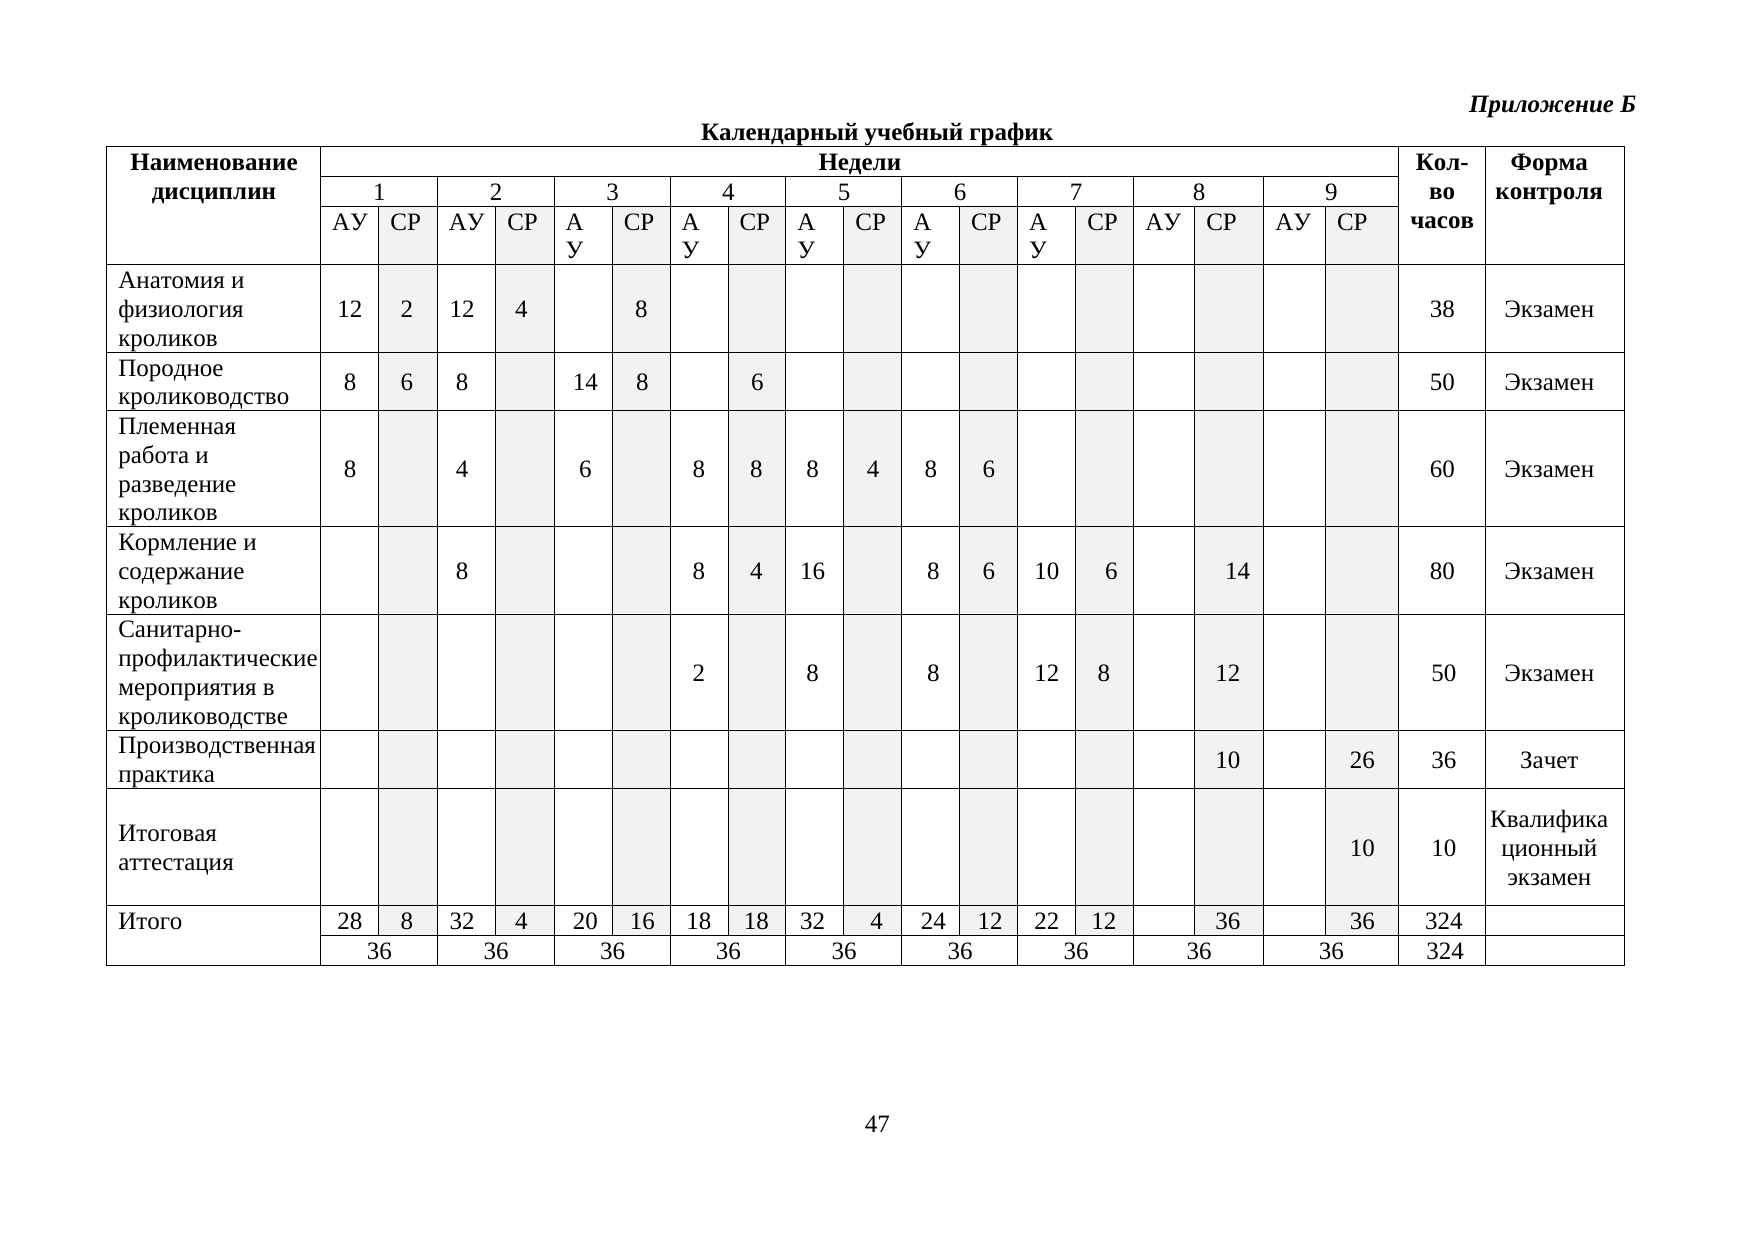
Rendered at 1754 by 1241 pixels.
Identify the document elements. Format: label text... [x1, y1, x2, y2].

table_cell [555, 731, 612, 788]
table_cell [1018, 789, 1075, 905]
table_cell Племенная работа и разведение кроликов [107, 411, 320, 526]
table_cell [844, 615, 901, 729]
table_cell [729, 789, 785, 905]
table_cell СР [1195, 207, 1263, 264]
table_cell [729, 731, 785, 788]
table_cell 6 [555, 411, 612, 526]
table_cell 36 [786, 936, 901, 965]
table_cell АУ [786, 207, 843, 264]
table_cell СР [729, 207, 785, 264]
table_cell 6 [960, 411, 1017, 526]
table_cell [555, 265, 612, 352]
table_cell [1326, 527, 1398, 613]
table_cell Экзамен [1486, 615, 1624, 729]
table_cell [1018, 265, 1075, 352]
table_cell СР [613, 207, 670, 264]
table_cell АУ [1264, 207, 1325, 264]
table_cell 20 [555, 906, 612, 935]
table_cell 4 [671, 177, 785, 206]
table_cell 16 [613, 906, 670, 935]
table_cell 14 [555, 353, 612, 410]
table_cell 32 [786, 906, 843, 935]
table_cell 32 [438, 906, 495, 935]
table_cell [555, 789, 612, 905]
table_cell [555, 615, 612, 729]
table_cell Итоговая аттестация [107, 789, 320, 905]
table_cell [786, 353, 843, 410]
table_header Кол-во часов [1399, 147, 1485, 264]
table_cell Экзамен [1486, 353, 1624, 410]
table_cell 4 [496, 265, 554, 352]
table_cell 10 [1018, 527, 1075, 613]
table_cell [1326, 411, 1398, 526]
table_cell 36 [1399, 731, 1485, 788]
table_cell 8 [321, 411, 378, 526]
table_cell 12 [960, 906, 1017, 935]
table_cell [902, 353, 959, 410]
table_cell [496, 789, 554, 905]
table_cell [321, 731, 378, 788]
table_cell [844, 353, 901, 410]
table_cell АУ [321, 207, 378, 264]
table_cell [496, 731, 554, 788]
table_cell 8 [438, 353, 495, 410]
table_cell [1134, 411, 1194, 526]
table_cell [1195, 353, 1263, 410]
table_cell [613, 789, 670, 905]
table_cell [379, 615, 437, 729]
table_cell 12 [1076, 906, 1133, 935]
table_cell 8 [321, 353, 378, 410]
table_cell [1486, 936, 1624, 965]
table_cell [960, 789, 1017, 905]
table_cell [321, 789, 378, 905]
text Календарный учебный график [118, 117, 1636, 146]
table_cell [1134, 265, 1194, 352]
table_cell [496, 411, 554, 526]
table_cell [1195, 265, 1263, 352]
table_cell [555, 527, 612, 613]
table_cell [321, 527, 378, 613]
table_cell [1264, 411, 1325, 526]
table_cell [1264, 731, 1325, 788]
table_cell [1195, 789, 1263, 905]
table_cell [496, 615, 554, 729]
table_cell 8 [671, 411, 728, 526]
table_cell 10 [1326, 789, 1398, 905]
table_cell 28 [321, 906, 378, 935]
table_cell 8 [729, 411, 785, 526]
table_cell 36 [1326, 906, 1398, 935]
table_cell [1486, 906, 1624, 935]
table_cell 8 [613, 265, 670, 352]
table_cell 8 [438, 527, 495, 613]
table_cell СР [844, 207, 901, 264]
table_cell [729, 615, 785, 729]
table_cell [671, 353, 728, 410]
table_cell Экзамен [1486, 527, 1624, 613]
table_cell [1264, 615, 1325, 729]
table_cell [438, 615, 495, 729]
table_cell Квалификационный экзамен [1486, 789, 1624, 905]
table_cell 4 [844, 906, 901, 935]
table_cell [379, 731, 437, 788]
table_cell [1076, 789, 1133, 905]
table_cell 12 [321, 265, 378, 352]
table_cell Кормление и содержание кроликов [107, 527, 320, 613]
table_cell [786, 789, 843, 905]
table_cell СР [379, 207, 437, 264]
table_cell 324 [1399, 936, 1485, 965]
table_cell [671, 731, 728, 788]
table_cell 12 [1195, 615, 1263, 729]
table_cell [960, 615, 1017, 729]
table_cell [1076, 731, 1133, 788]
table_cell Производственная практика [107, 731, 320, 788]
table_cell 36 [1018, 936, 1133, 965]
table_cell 4 [496, 906, 554, 935]
table_cell [1326, 615, 1398, 729]
table_cell [1018, 411, 1075, 526]
table_cell 8 [786, 615, 843, 729]
table_cell [1018, 353, 1075, 410]
table_cell 2 [438, 177, 554, 206]
table_cell [960, 731, 1017, 788]
table_cell 80 [1399, 527, 1485, 613]
table_cell 24 [902, 906, 959, 935]
table_cell Санитарно-профилактические мероприятия в кролиководстве [107, 615, 320, 729]
table_cell [844, 789, 901, 905]
table_cell АУ [671, 207, 728, 264]
table_cell [613, 731, 670, 788]
table_cell 36 [1134, 936, 1263, 965]
table_cell АУ [438, 207, 495, 264]
table_cell [1264, 353, 1325, 410]
table_cell 2 [671, 615, 728, 729]
table_cell 38 [1399, 265, 1485, 352]
table_cell 36 [555, 936, 670, 965]
table_cell [671, 789, 728, 905]
table_cell 6 [1076, 527, 1133, 613]
table_cell 36 [438, 936, 554, 965]
table_cell [379, 527, 437, 613]
table_cell [902, 265, 959, 352]
table_header Форма контроля [1486, 147, 1624, 264]
table_cell [438, 731, 495, 788]
table_cell [1264, 789, 1325, 905]
table_cell 6 [902, 177, 1017, 206]
table_cell 8 [786, 411, 843, 526]
table_cell 8 [1134, 177, 1263, 206]
table_cell 36 [902, 936, 1017, 965]
table_cell АУ [555, 207, 612, 264]
table_cell [1134, 906, 1194, 935]
table_cell [1134, 353, 1194, 410]
table_cell [960, 353, 1017, 410]
table_cell [613, 615, 670, 729]
table_cell [1264, 265, 1325, 352]
table_cell СР [1076, 207, 1133, 264]
table_cell 36 [1195, 906, 1263, 935]
table_cell [844, 527, 901, 613]
table_cell [1076, 353, 1133, 410]
table_cell 6 [729, 353, 785, 410]
table_cell [613, 411, 670, 526]
table_cell [321, 615, 378, 729]
table_cell 18 [671, 906, 728, 935]
table_cell СР [496, 207, 554, 264]
table_cell [1134, 615, 1194, 729]
table_cell [1018, 731, 1075, 788]
table_cell СР [960, 207, 1017, 264]
table_cell 3 [555, 177, 670, 206]
table_cell 26 [1326, 731, 1398, 788]
table_cell [496, 527, 554, 613]
table_cell 50 [1399, 615, 1485, 729]
table_header Наименование дисциплин [107, 147, 320, 264]
table_cell 8 [379, 906, 437, 935]
table_cell [1264, 906, 1325, 935]
table_cell 4 [844, 411, 901, 526]
table_cell 8 [902, 411, 959, 526]
table_cell 7 [1018, 177, 1133, 206]
table_cell 8 [613, 353, 670, 410]
table_cell 22 [1018, 906, 1075, 935]
table_cell СР [1326, 207, 1398, 264]
table_cell [960, 265, 1017, 352]
table_cell 8 [1076, 615, 1133, 729]
table_cell 12 [438, 265, 495, 352]
table_cell [671, 265, 728, 352]
table_cell [379, 411, 437, 526]
table_cell 10 [1399, 789, 1485, 905]
table_cell 6 [960, 527, 1017, 613]
table_cell [379, 789, 437, 905]
table_cell 324 [1399, 906, 1485, 935]
table_cell 4 [438, 411, 495, 526]
table_cell Экзамен [1486, 411, 1624, 526]
table_cell [1134, 789, 1194, 905]
table_cell [1264, 527, 1325, 613]
table_cell 5 [786, 177, 901, 206]
table_cell [1134, 527, 1194, 613]
table_cell [613, 527, 670, 613]
table_cell 9 [1264, 177, 1398, 206]
table_cell 12 [1018, 615, 1075, 729]
table_cell 1 [321, 177, 437, 206]
table_cell Итого [107, 906, 320, 965]
table_cell [1076, 265, 1133, 352]
table_cell 2 [379, 265, 437, 352]
table_cell 8 [902, 615, 959, 729]
subtitle Приложение Б [118, 89, 1636, 117]
table_cell [786, 731, 843, 788]
table_cell [1326, 265, 1398, 352]
table_cell 18 [729, 906, 785, 935]
table_cell Зачет [1486, 731, 1624, 788]
table_cell АУ [1134, 207, 1194, 264]
table_cell 36 [671, 936, 785, 965]
table_cell 16 [786, 527, 843, 613]
table_cell 60 [1399, 411, 1485, 526]
table_cell [844, 265, 901, 352]
table_cell 36 [321, 936, 437, 965]
table_cell [496, 353, 554, 410]
table_cell [729, 265, 785, 352]
table_cell 8 [671, 527, 728, 613]
table_cell [902, 789, 959, 905]
table_cell Экзамен [1486, 265, 1624, 352]
table_cell [902, 731, 959, 788]
table_cell 8 [902, 527, 959, 613]
table_header Недели [321, 147, 1398, 176]
table_cell [844, 731, 901, 788]
table_cell [438, 789, 495, 905]
table_cell 6 [379, 353, 437, 410]
table_cell АУ [1018, 207, 1075, 264]
table_cell АУ [902, 207, 959, 264]
table_cell Анатомия и физиология кроликов [107, 265, 320, 352]
table_cell 14 [1195, 527, 1263, 613]
table_cell 4 [729, 527, 785, 613]
table_cell 36 [1264, 936, 1398, 965]
table_cell Породное кролиководство [107, 353, 320, 410]
table_cell [1195, 411, 1263, 526]
table_cell [1134, 731, 1194, 788]
table_cell 50 [1399, 353, 1485, 410]
table_cell 10 [1195, 731, 1263, 788]
table_cell [1326, 353, 1398, 410]
table_cell [786, 265, 843, 352]
table_cell [1076, 411, 1133, 526]
